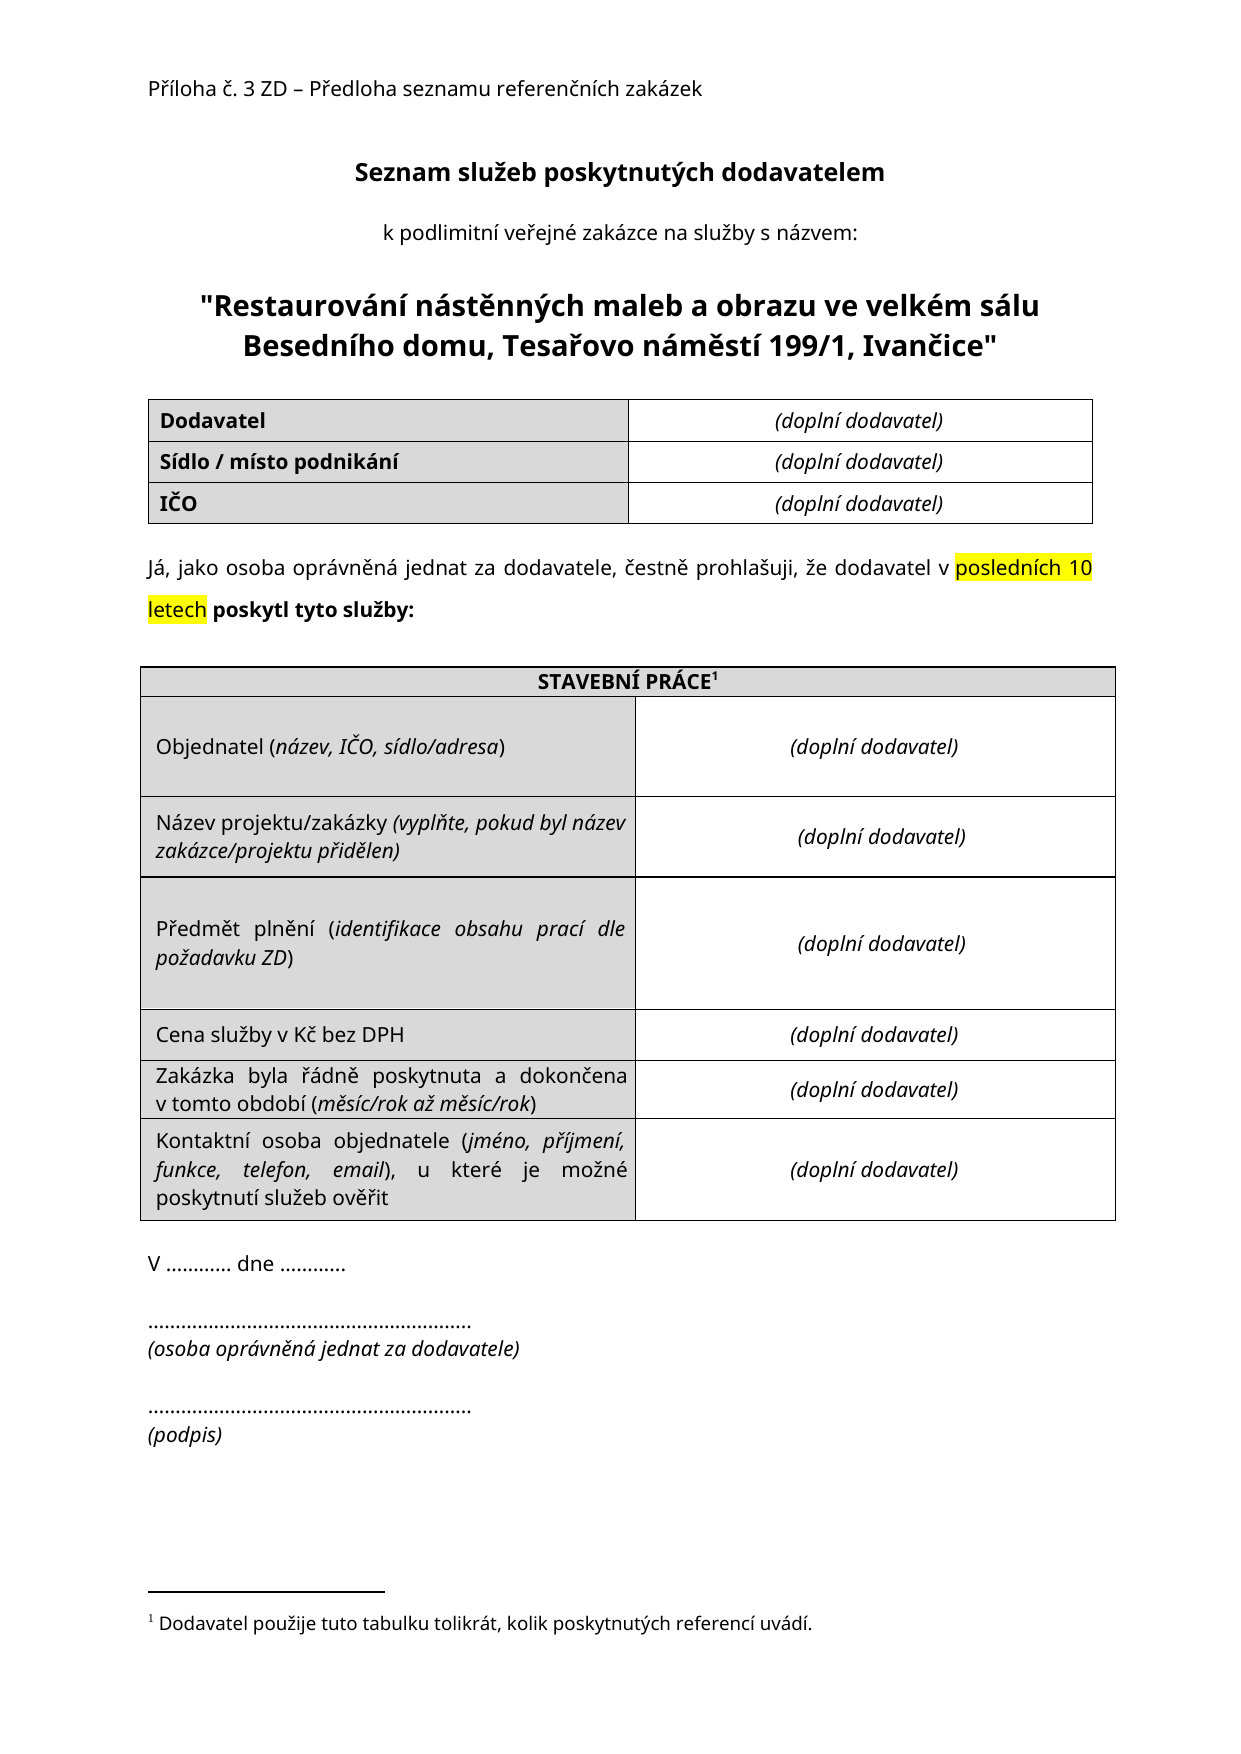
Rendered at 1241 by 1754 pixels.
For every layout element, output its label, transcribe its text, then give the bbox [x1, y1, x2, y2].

table_cell (doplní dodavatel) [636, 697, 1115, 796]
text (osoba oprávněná jednat za dodavatele) [148, 1334, 1092, 1363]
text ………………………………………………….. [148, 1391, 1092, 1420]
text "Restaurování nástěnných maleb a obrazu ve velkém sálu Besedního domu, Tesařovo náměstí 199/1, Ivančice" [148, 286, 1092, 365]
text Seznam služeb poskytnutých dodavatelem [148, 155, 1092, 189]
list k podlimitní veřejné zakázce na služby s názvem: [148, 218, 1092, 246]
table_cell (doplní dodavatel) [636, 1010, 1115, 1060]
text V ………… dne ………... [148, 1249, 1092, 1278]
table_cell Sídlo / místo podnikání [149, 442, 628, 482]
table_cell IČO [149, 483, 628, 523]
table_cell (doplní dodavatel) [629, 483, 1092, 523]
table_cell Kontaktní osoba objednatele (jméno, příjmení, funkce, telefon, email), u které je možné poskytnutí služeb ověřit [141, 1119, 635, 1220]
table_header Dodavatel [149, 400, 628, 441]
table_header (doplní dodavatel) [629, 400, 1092, 441]
text ………………………………………………….. [148, 1306, 1092, 1334]
text (podpis) [148, 1420, 1092, 1448]
table_cell (doplní dodavatel) [636, 797, 1115, 876]
table_cell Zakázka byla řádně poskytnuta a dokončena v tomto období (měsíc/rok až měsíc/rok) [141, 1061, 635, 1118]
table_cell (doplní dodavatel) [636, 1061, 1115, 1118]
table_cell Cena služby v Kč bez DPH [141, 1010, 635, 1060]
table_cell Předmět plnění (identifikace obsahu prací dle požadavku ZD) [141, 878, 635, 1008]
table_cell (doplní dodavatel) [636, 878, 1115, 1008]
table_cell Název projektu/zakázky (vyplňte, pokud byl název zakázce/projektu přidělen) [141, 797, 635, 876]
table_header Stavební práce [141, 668, 1115, 696]
table_cell (doplní dodavatel) [629, 442, 1092, 482]
table_cell Objednatel (název, IČO, sídlo/adresa) [141, 697, 635, 796]
text Já, jako osoba oprávněná jednat za dodavatele, čestně prohlašuji, že dodavatel v posledních 10 letech poskytl tyto služby: [148, 553, 1092, 624]
table_cell (doplní dodavatel) [636, 1119, 1115, 1220]
